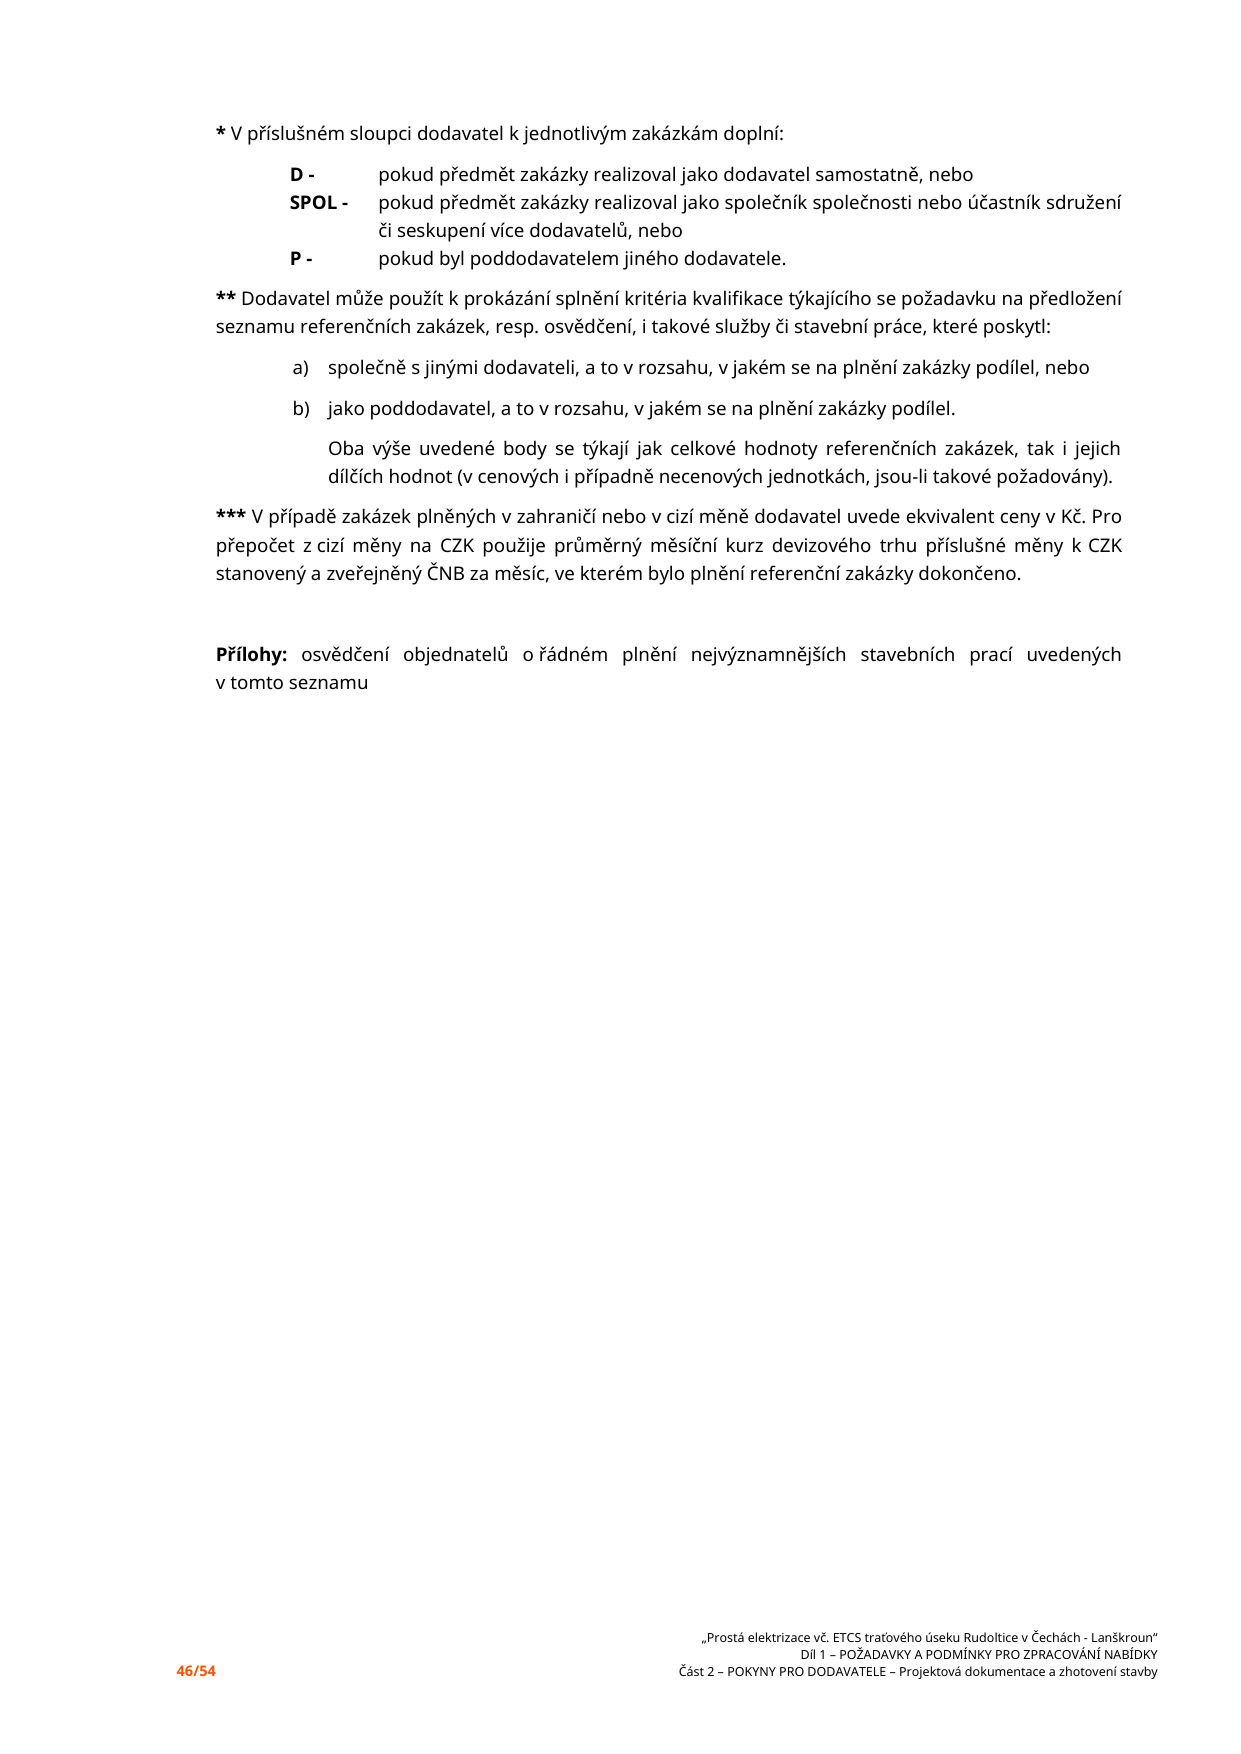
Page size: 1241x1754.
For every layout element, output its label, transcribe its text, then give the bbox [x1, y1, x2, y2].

text SPOL - pokud předmět zakázky realizoval jako společník společnosti nebo účastník sdružení či seskupení více dodavatelů, nebo [289, 189, 1122, 243]
list Oba výše uvedené body se týkají jak celkové hodnoty referenčních zakázek, tak i jejich dílčích hodnot (v cenových i případně necenových jednotkách, jsou-li takové požadovány). [328, 435, 1122, 489]
text Přílohy: osvědčení objednatelů o řádném plnění nejvýznamnějších stavebních prací uvedených v tomto seznamu [216, 641, 1122, 694]
text jako poddodavatel, a to v rozsahu, v jakém se na plnění zakázky podílel. [292, 395, 1122, 420]
text * V příslušném sloupci dodavatel k jednotlivým zakázkám doplní: [216, 121, 1122, 146]
text *** V případě zakázek plněných v zahraničí nebo v cizí měně dodavatel uvede ekvivalent ceny v Kč. Pro přepočet z cizí měny na CZK použije průměrný měsíční kurz devizového trhu příslušné měny k CZK stanovený a zveřejněný ČNB za měsíc, ve kterém bylo plnění referenční zakázky dokončeno. [216, 504, 1122, 585]
list společně s jinými dodavateli, a to v rozsahu, v jakém se na plnění zakázky podílel, nebo [292, 354, 1122, 380]
text P - pokud byl poddodavatelem jiného dodavatele. [289, 245, 1122, 271]
text ** Dodavatel může použít k prokázání splnění kritéria kvalifikace týkajícího se požadavku na předložení seznamu referenčních zakázek, resp. osvědčení, i takové služby či stavební práce, které poskytl: [216, 286, 1122, 339]
text D - pokud předmět zakázky realizoval jako dodavatel samostatně, nebo [289, 161, 1122, 187]
